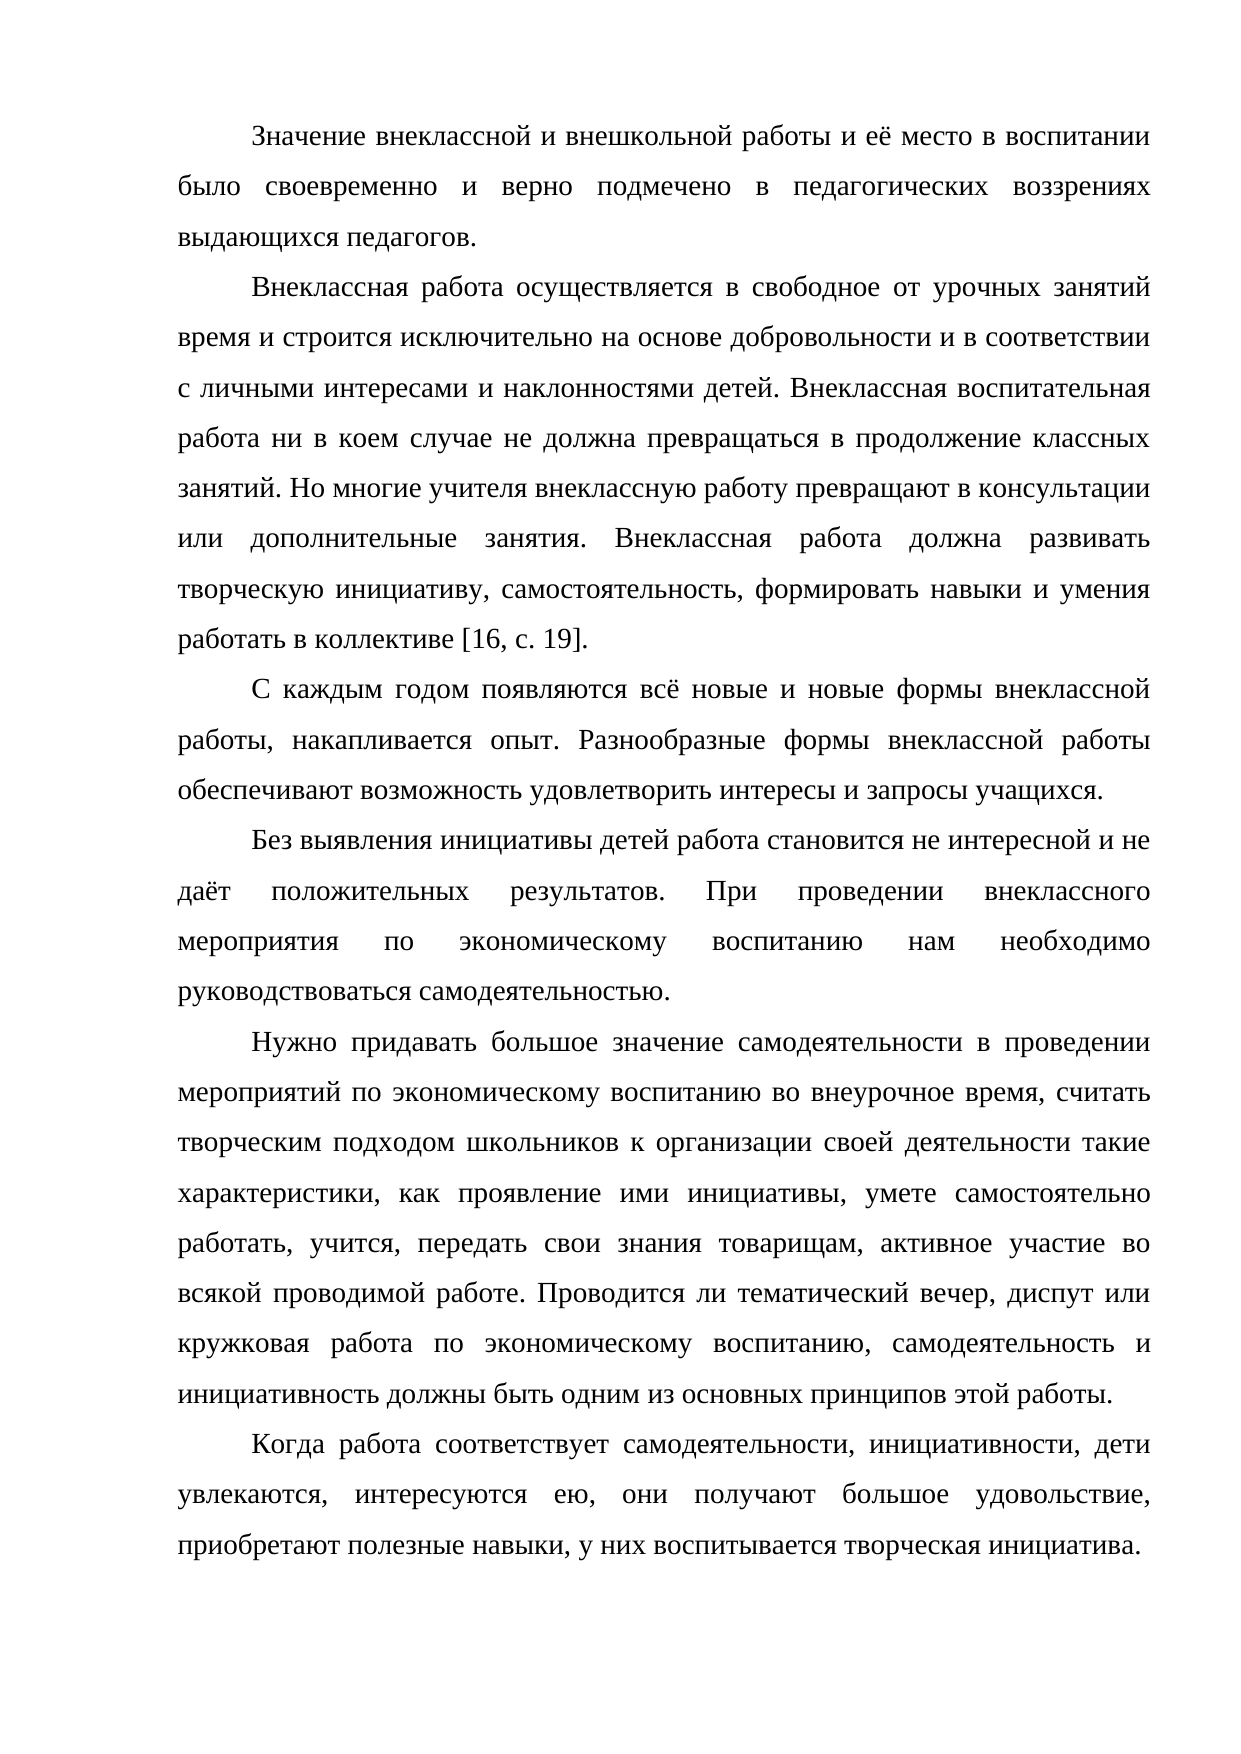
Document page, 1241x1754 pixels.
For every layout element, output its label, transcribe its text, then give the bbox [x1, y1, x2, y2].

text Когда работа соответствует самодеятельности, инициативности, дети увлекаются, интересуются ею, они получают большое удовольствие, приобретают полезные навыки, у них воспитывается творческая инициатива. [177, 1426, 1152, 1560]
text Нужно придавать большое значение самодеятельности в проведении мероприятий по экономическому воспитанию во внеурочное время, считать творческим подходом школьников к организации своей деятельности такие характеристики, как проявление ими инициативы, умете самостоятельно работать, учится, передать свои знания товарищам, активное участие во всякой проводимой работе. Проводится ли тематический вечер, диспут или кружковая работа по экономическому воспитанию, самодеятельность и инициативность должны быть одним из основных принципов этой работы. [177, 1024, 1152, 1409]
text Значение внеклассной и внешкольной работы и её место в воспитании было своевременно и верно подмечено в педагогических воззрениях выдающихся педагогов. [177, 118, 1152, 252]
text Без выявления инициативы детей работа становится не интересной и не даёт положительных результатов. При проведении внеклассного мероприятия по экономическому воспитанию нам необходимо руководствоваться самодеятельностью. [177, 822, 1152, 1007]
text С каждым годом появляются всё новые и новые формы внеклассной работы, накапливается опыт. Разнообразные формы внеклассной работы обеспечивают возможность удовлетворить интересы и запросы учащихся. [177, 672, 1152, 806]
text Внеклассная работа осуществляется в свободное от урочных занятий время и строится исключительно на основе добровольности и в соответствии с личными интересами и наклонностями детей. Внеклассная воспитательная работа ни в коем случае не должна превращаться в продолжение классных занятий. Но многие учителя внеклассную работу превращают в консультации или дополнительные занятия. Внеклассная работа должна развивать творческую инициативу, самостоятельность, формировать навыки и умения работать в коллективе [16, c. 19]. [177, 269, 1152, 655]
